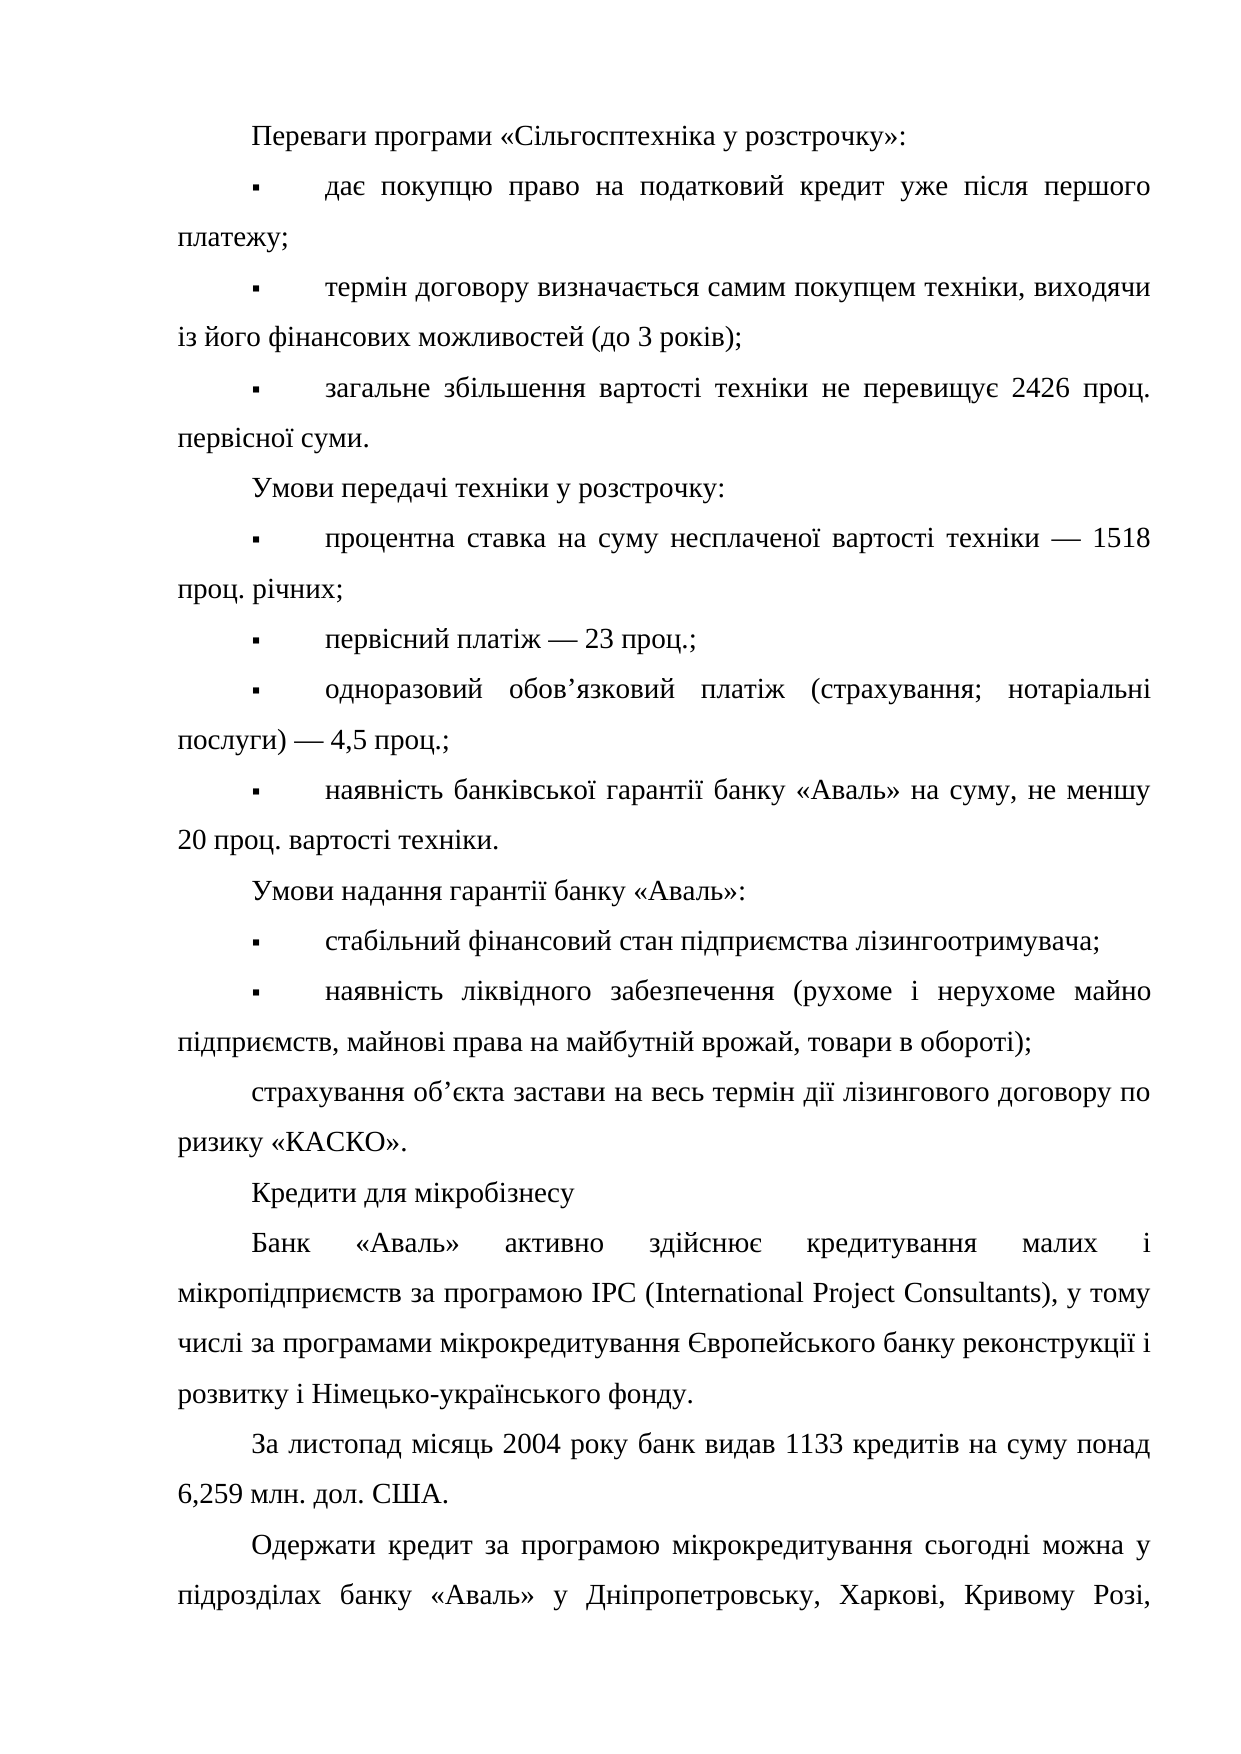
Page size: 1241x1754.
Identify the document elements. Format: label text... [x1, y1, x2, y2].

list стабільний фінансовий стан підприємства лізингоотримувача; [177, 923, 1152, 957]
list термін договору визначається самим покупцем техніки, виходячи із його фінансових можливостей (до 3 років); [177, 269, 1152, 353]
list загальне збільшення вартості техніки не перевищує 2426 проц. первісної суми. [177, 370, 1152, 453]
list наявність банківської гарантії банку «Аваль» на суму, не меншу 20 проц. вартості техніки. [177, 772, 1152, 856]
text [177, 1527, 1152, 1611]
list одноразовий обов’язковий платіж (страхування; нотаріальні послуги) — 4,5 проц.; [177, 672, 1152, 755]
text страхування об’єкта застави на весь термін дії лізингового договору по ризику «КАСКО». [177, 1074, 1152, 1158]
subtitle Кредити для мікробізнесу [177, 1175, 1152, 1208]
list наявність ліквідного забезпечення (рухоме і нерухоме майно підприємств, майнові права на майбутній врожай, товари в обороті); [177, 973, 1152, 1057]
text За листопад місяць 2004 року банк видав 1133 кредитів на суму понад 6,259 млн. дол. США. [177, 1426, 1152, 1510]
text Банк «Аваль» активно здійснює кредитування малих і мікропідприємств за програмою IPC (International Project Consultants), у тому числі за програмами мікрокредитування Європейського банку реконструкції і розвитку і Німецько-українського фонду. [177, 1225, 1152, 1409]
text Умови передачі техніки у розстрочку: [177, 470, 1152, 504]
text Умови надання гарантії банку «Аваль»: [177, 873, 1152, 906]
list дає покупцю право на податковий кредит уже після першого платежу; [177, 168, 1152, 252]
list первісний платіж — 23 проц.; [177, 621, 1152, 655]
list процентна ставка на суму несплаченої вартості техніки — 1518 проц. річних; [177, 521, 1152, 604]
text Переваги програми «Сільгосптехніка у розстрочку»: [177, 118, 1152, 152]
